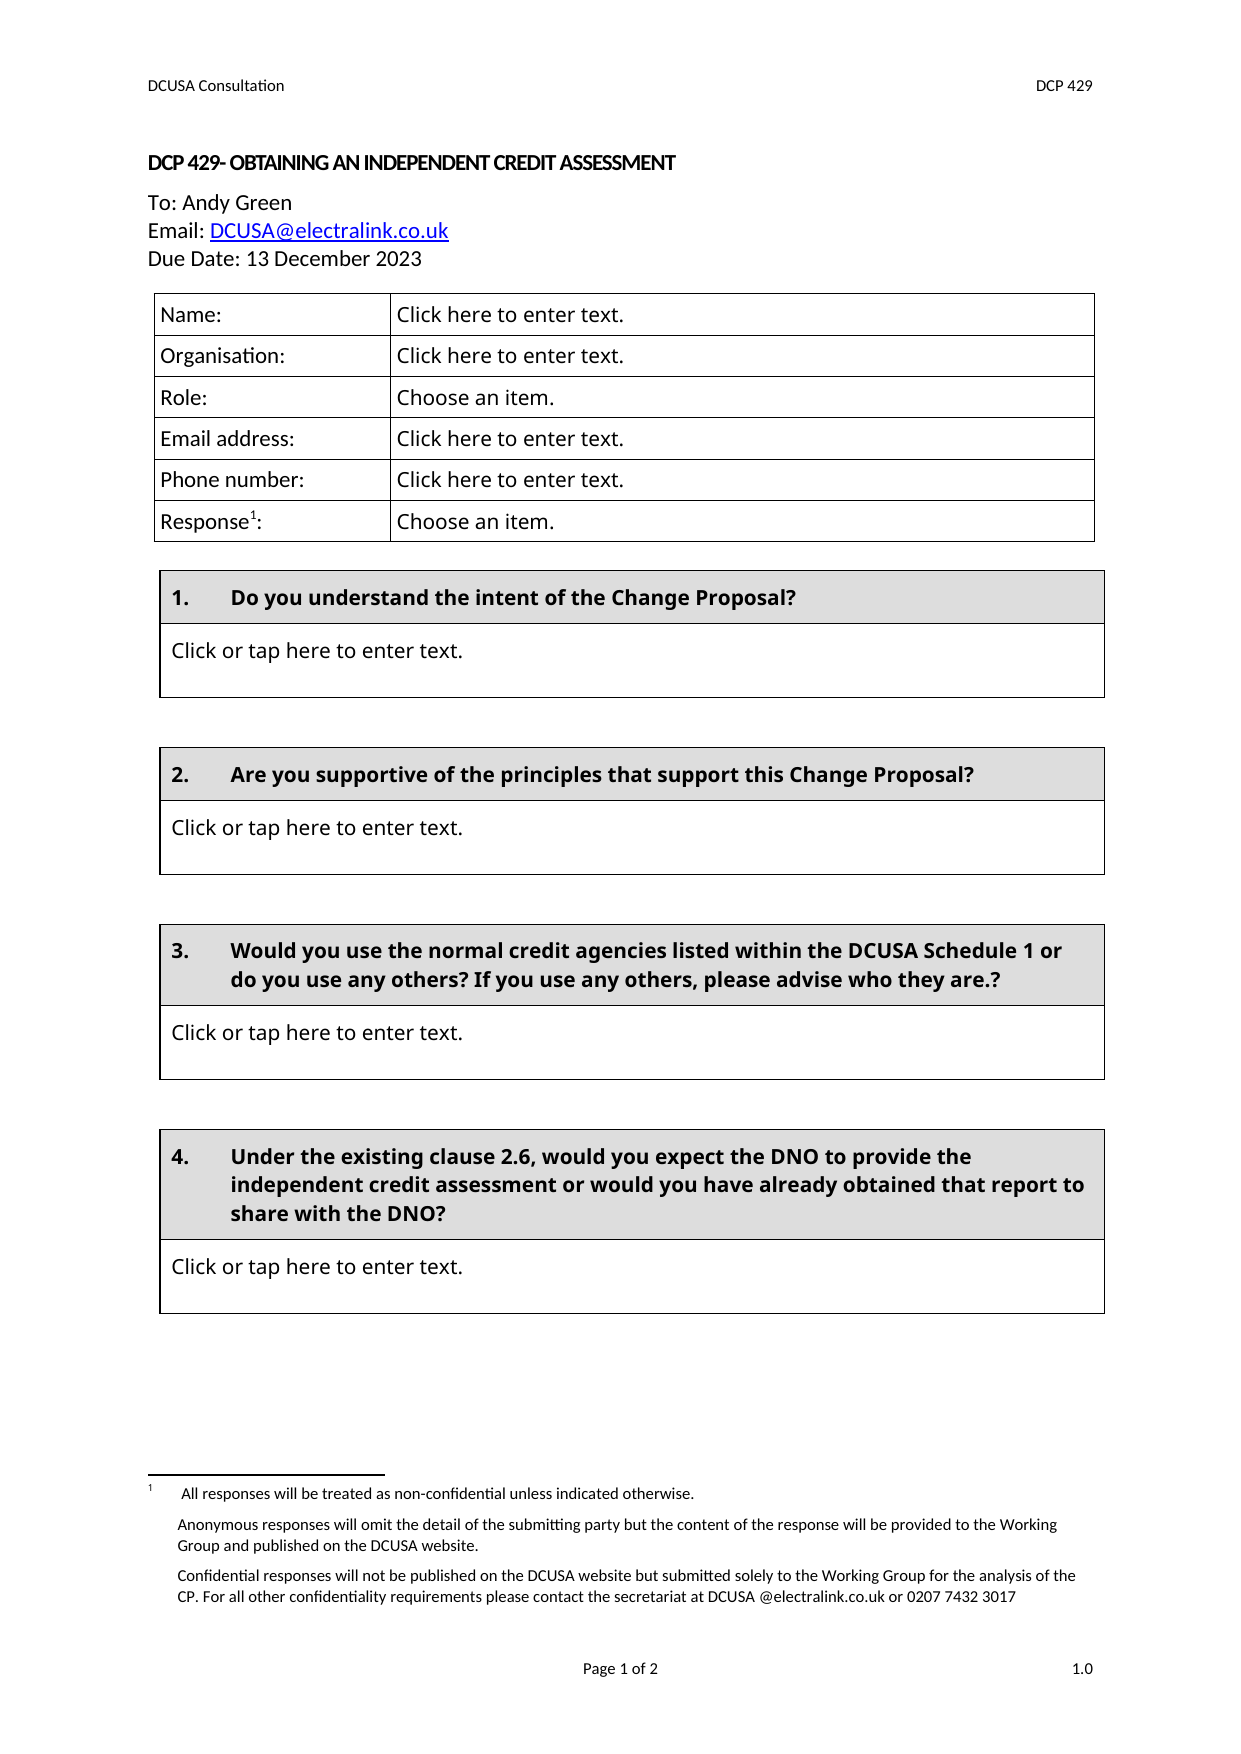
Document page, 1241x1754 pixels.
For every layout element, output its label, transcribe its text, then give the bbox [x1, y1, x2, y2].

table_header Name: [155, 294, 390, 334]
table_cell Response: [155, 501, 390, 541]
table_header Do you understand the intent of the Change Proposal? [161, 571, 1104, 623]
text To: Andy Green [148, 188, 1092, 216]
table_header Would you use the normal credit agencies listed within the DCUSA Schedule 1 or do you use any others? If you use any others, please advise who they are.? [161, 925, 1104, 1005]
text Email: DCUSA@electralink.co.uk [148, 216, 1092, 244]
table_cell Organisation: [155, 336, 390, 376]
table_header Are you supportive of the principles that support this Change Proposal? [161, 748, 1104, 800]
table_cell Role: [155, 377, 390, 417]
text Due Date: 13 December 2023 [148, 244, 1092, 272]
table_cell Email address: [155, 418, 390, 458]
title DCP 429- Obtaining an Independent Credit Assessment [148, 148, 1092, 176]
table_cell Phone number: [155, 460, 390, 500]
table_header Under the existing clause 2.6, would you expect the DNO to provide the independent credit assessment or would you have already obtained that report to share with the DNO? [161, 1130, 1104, 1239]
